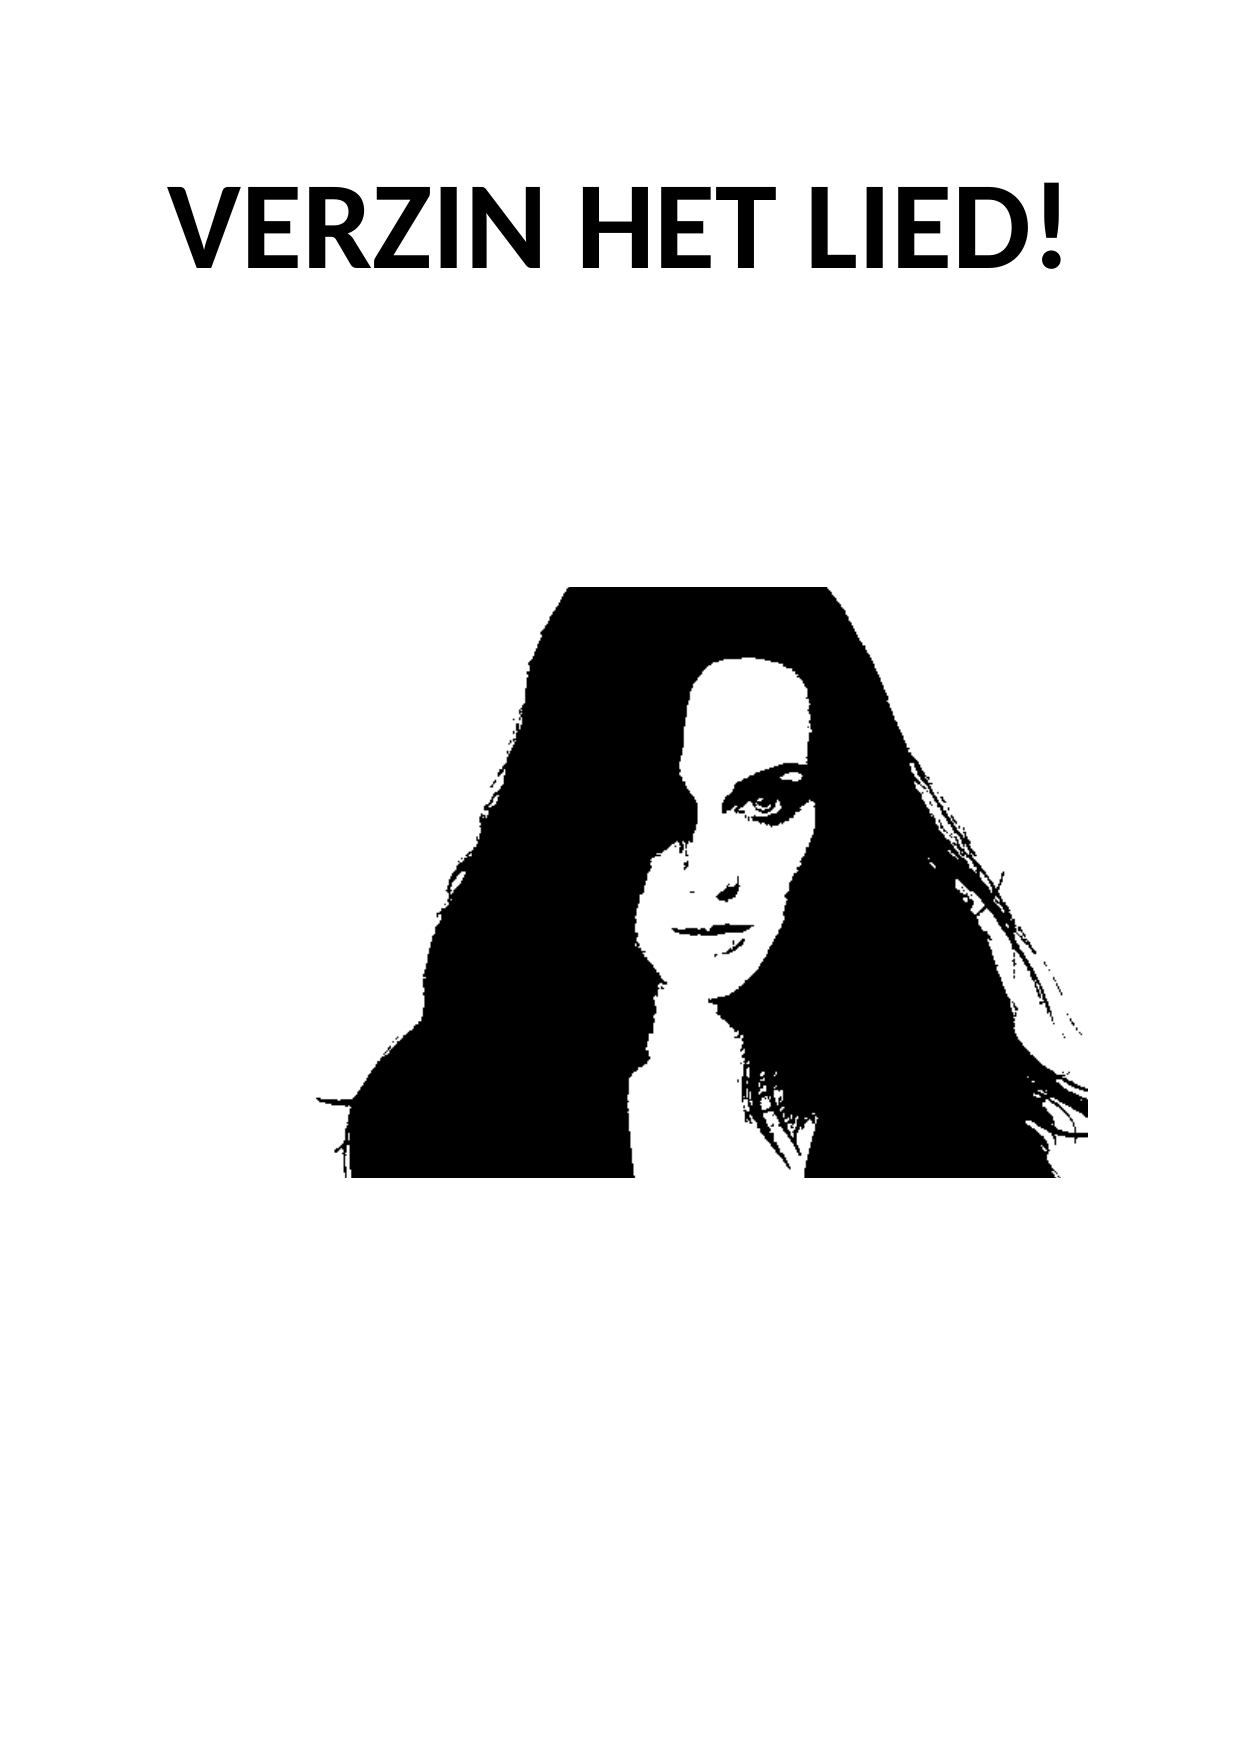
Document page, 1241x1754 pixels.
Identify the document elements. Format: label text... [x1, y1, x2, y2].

text VERZIN HET LIED! [148, 148, 1093, 300]
